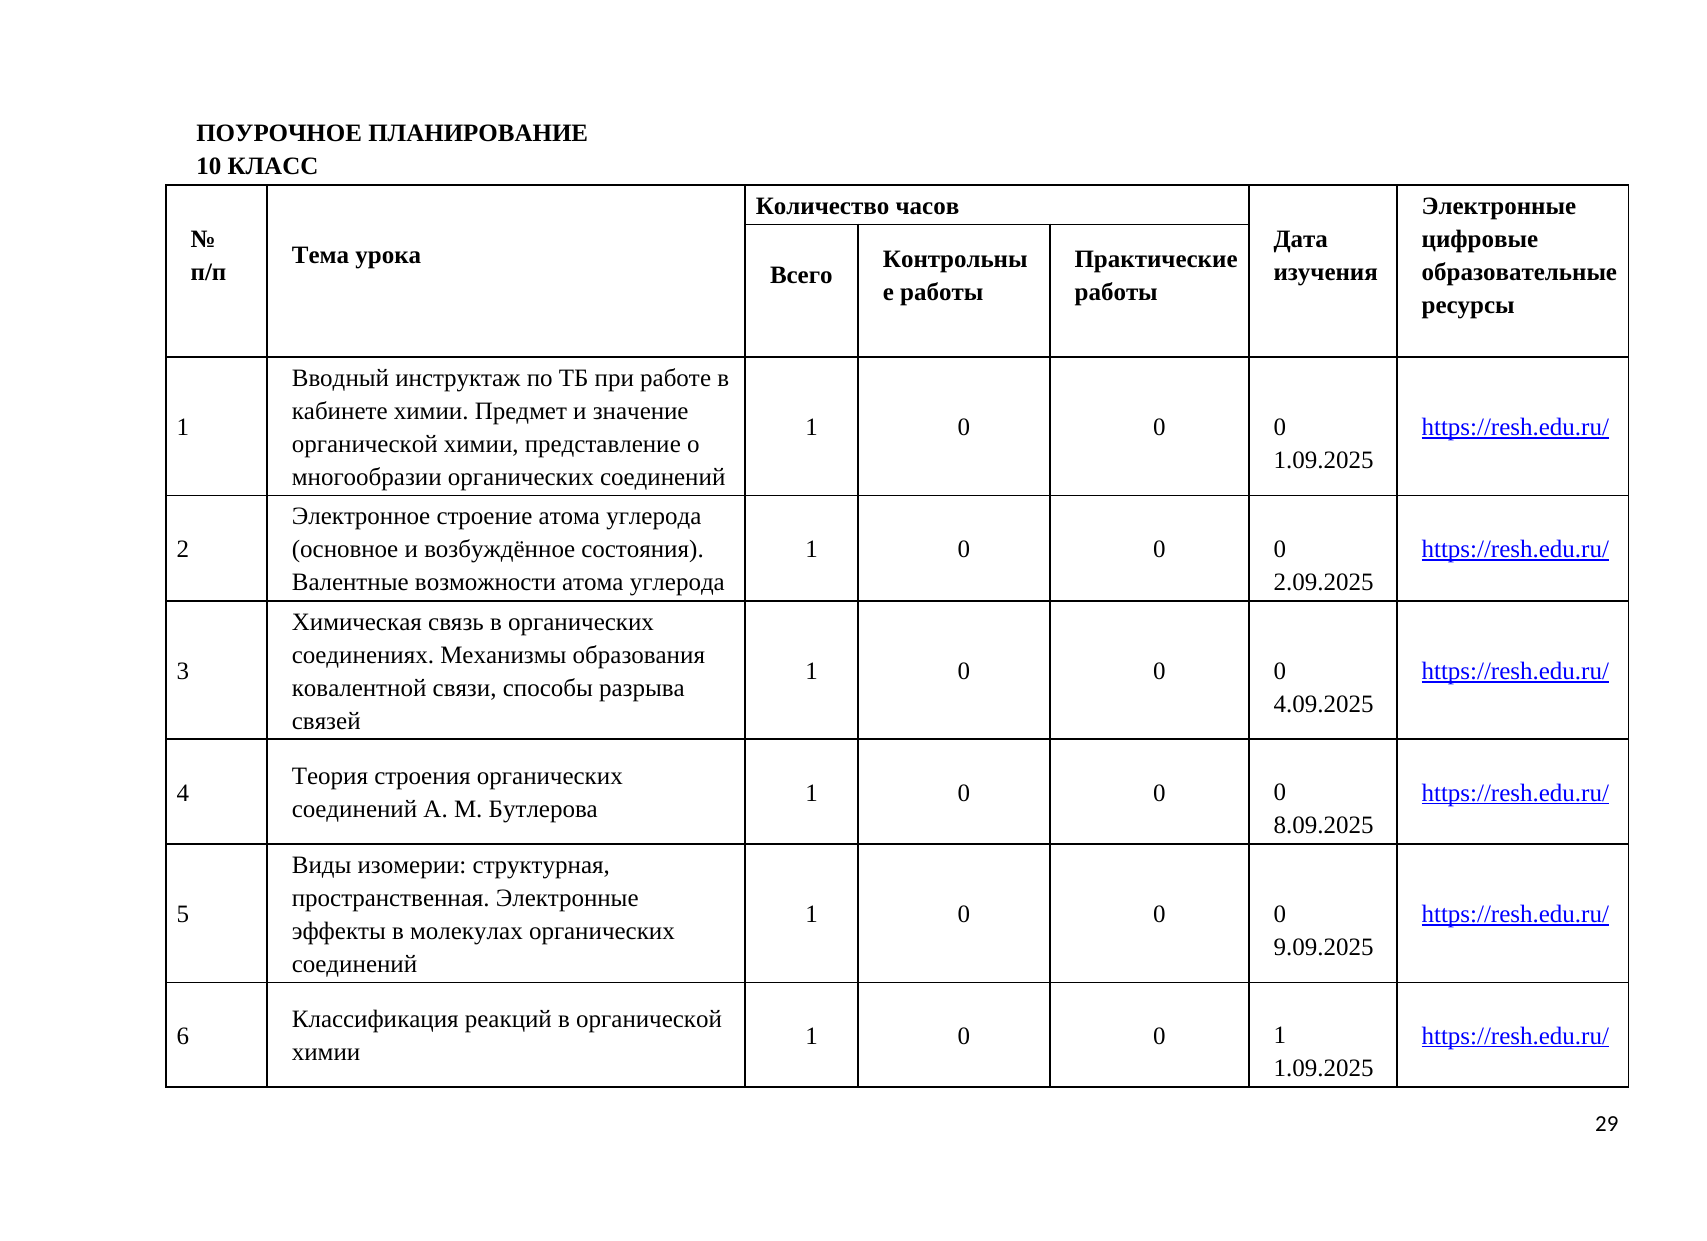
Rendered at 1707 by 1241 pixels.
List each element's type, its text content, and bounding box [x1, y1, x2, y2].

table_cell Всего [746, 225, 857, 356]
table_cell 0 [859, 602, 1049, 738]
table_cell 1 [746, 602, 857, 738]
table_cell https://resh.edu.ru/ [1398, 602, 1628, 738]
table_cell 01.09.2025 [1250, 358, 1396, 494]
table_cell Химическая связь в органических соединениях. Механизмы образования ковалентной связи, способы разрыва связей [268, 602, 744, 738]
table_cell https://resh.edu.ru/ [1398, 983, 1628, 1086]
table_cell 04.09.2025 [1250, 602, 1396, 738]
table_cell https://resh.edu.ru/ [1398, 845, 1628, 981]
table_cell 2 [167, 496, 266, 600]
table_header Дата изучения [1250, 186, 1396, 356]
table_cell 0 [1051, 602, 1248, 738]
table_cell 1 [746, 358, 857, 494]
table_cell 5 [167, 845, 266, 981]
table_cell 0 [859, 983, 1049, 1086]
table_cell 6 [167, 983, 266, 1086]
table_cell Электронное строение атома углерода (основное и возбуждённое состояния). Валентные возможности атома углерода [268, 496, 744, 600]
table_cell 0 [1051, 845, 1248, 981]
table_cell Теория строения органических соединений А. М. Бутлерова [268, 740, 744, 843]
table_cell 0 [859, 740, 1049, 843]
table_cell 11.09.2025 [1250, 983, 1396, 1086]
table_cell Вводный инструктаж по ТБ при работе в кабинете химии. Предмет и значение органической химии, представление о многообразии органических соединений [268, 358, 744, 494]
table_cell 1 [746, 740, 857, 843]
table_header Количество часов [746, 186, 1248, 223]
table_cell 1 [746, 845, 857, 981]
table_header Тема урока [268, 186, 744, 356]
table_cell 1 [167, 358, 266, 494]
table_cell https://resh.edu.ru/ [1398, 358, 1628, 494]
table_cell 0 [859, 845, 1049, 981]
text ПОУРОЧНОЕ ПЛАНИРОВАНИЕ [190, 118, 1618, 147]
table_cell 0 [1051, 983, 1248, 1086]
table_cell 1 [746, 983, 857, 1086]
table_cell Контрольные работы [859, 225, 1049, 356]
table_cell Практические работы [1051, 225, 1248, 356]
table_cell https://resh.edu.ru/ [1398, 740, 1628, 843]
table_cell 0 [859, 496, 1049, 600]
table_cell 02.09.2025 [1250, 496, 1396, 600]
table_cell 3 [167, 602, 266, 738]
table_cell 0 [1051, 496, 1248, 600]
table_cell 1 [746, 496, 857, 600]
table_cell Классификация реакций в органической химии [268, 983, 744, 1086]
table_cell 0 [859, 358, 1049, 494]
table_cell 4 [167, 740, 266, 843]
table_cell https://resh.edu.ru/ [1398, 496, 1628, 600]
table_header № п/п [167, 186, 266, 356]
table_cell 0 [1051, 740, 1248, 843]
table_cell 0 [1051, 358, 1248, 494]
table_cell 08.09.2025 [1250, 740, 1396, 843]
text 10 КЛАСС [190, 151, 1618, 180]
table_cell Виды изомерии: структурная, пространственная. Электронные эффекты в молекулах органических соединений [268, 845, 744, 981]
table_cell 09.09.2025 [1250, 845, 1396, 981]
table_header Электронные цифровые образовательные ресурсы [1398, 186, 1628, 356]
